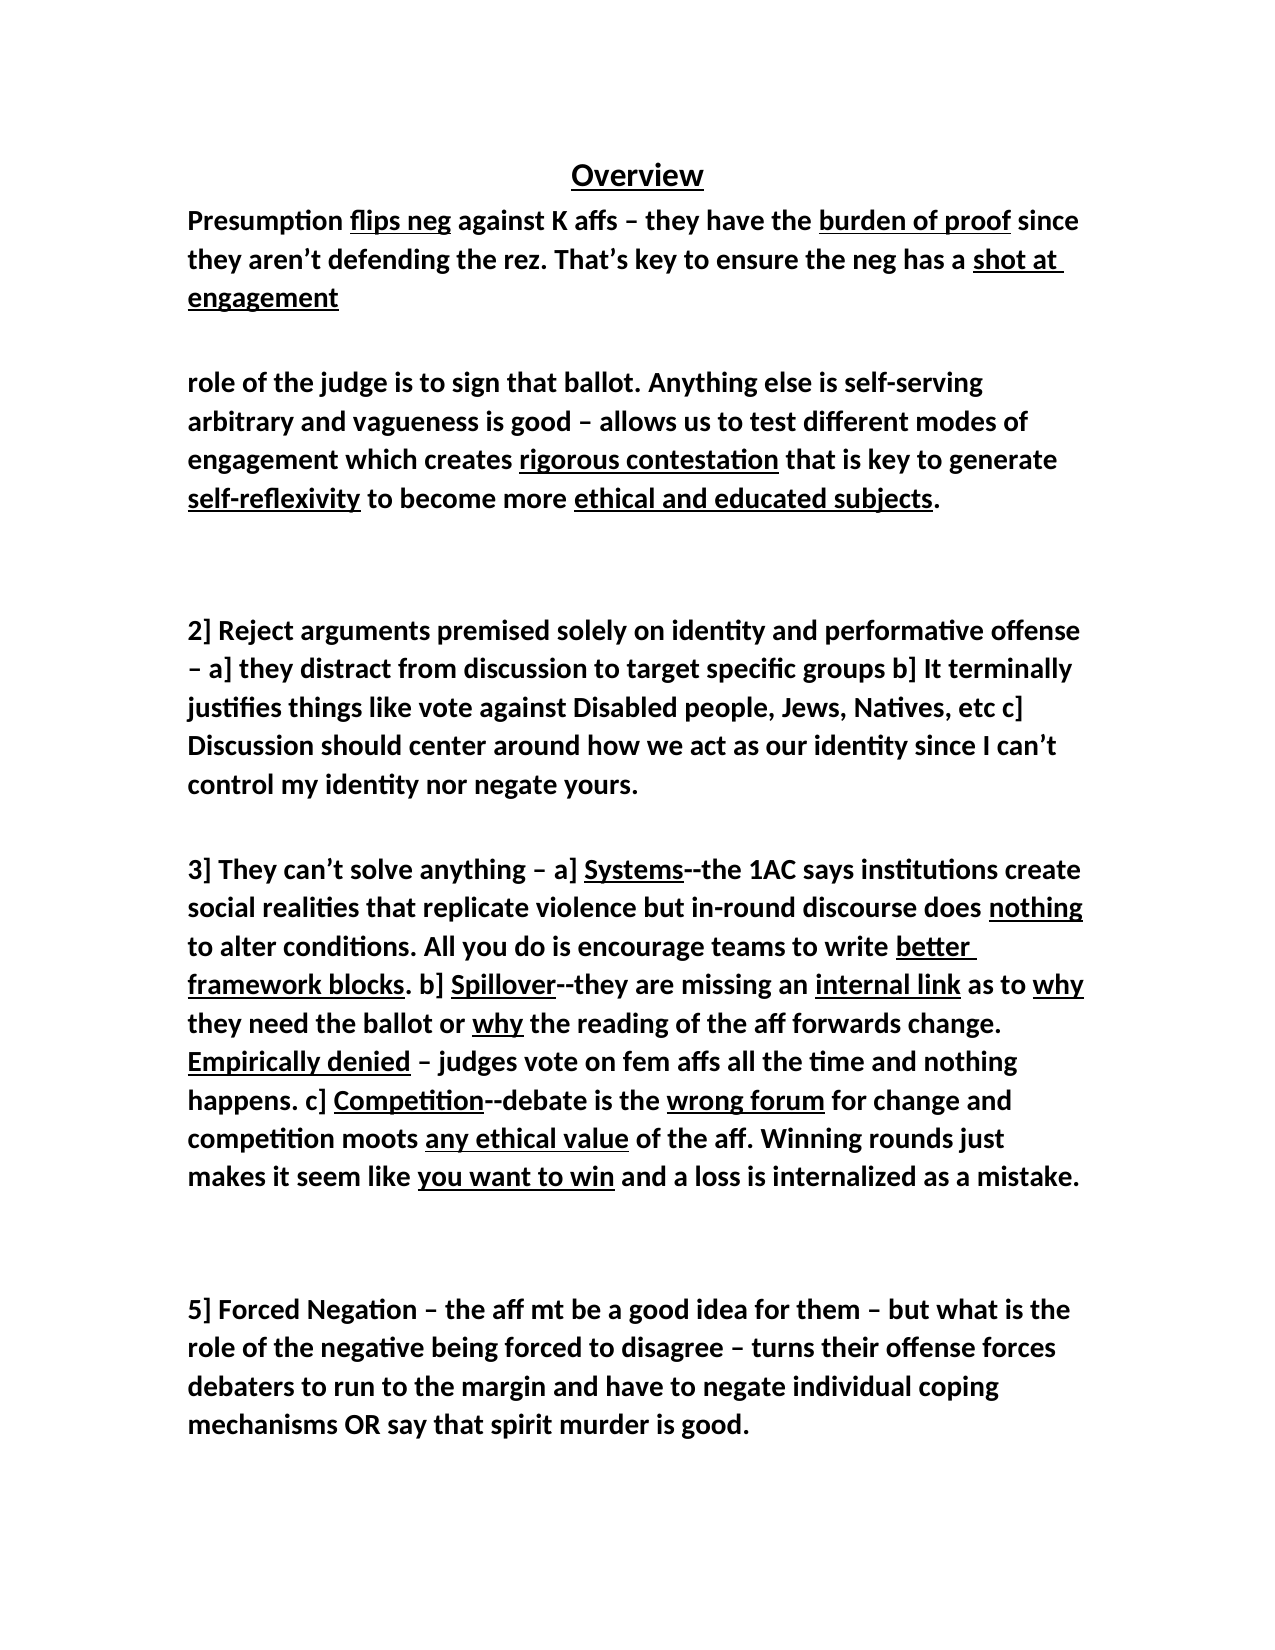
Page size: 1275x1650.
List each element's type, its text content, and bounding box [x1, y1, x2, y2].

subtitle Presumption flips neg against K affs – they have the burden of proof since they aren’t defending the rez. That’s key to ensure the neg has a shot at engagement [187, 202, 1087, 315]
subtitle role of the judge is to sign that ballot. Anything else is self-serving arbitrary and vagueness is good – allows us to test different modes of engagement which creates rigorous contestation that is key to generate self-reflexivity to become more ethical and educated subjects. [187, 364, 1087, 515]
subtitle 2] Reject arguments premised solely on identity and performative offense – a] they distract from discussion to target specific groups b] It terminally justifies things like vote against Disabled people, Jews, Natives, etc c] Discussion should center around how we act as our identity since I can’t control my identity nor negate yours. [187, 612, 1087, 801]
subtitle 3] They can’t solve anything – a] Systems--the 1AC says institutions create social realities that replicate violence but in-round discourse does nothing to alter conditions. All you do is encourage teams to write better framework blocks. b] Spillover--they are missing an internal link as to why they need the ballot or why the reading of the aff forwards change. Empirically denied – judges vote on fem affs all the time and nothing happens. c] Competition--debate is the wrong forum for change and competition moots any ethical value of the aff. Winning rounds just makes it seem like you want to win and a loss is internalized as a mistake. [187, 851, 1087, 1194]
subtitle Overview [187, 154, 1087, 195]
subtitle 5] Forced Negation – the aff mt be a good idea for them – but what is the role of the negative being forced to disagree – turns their offense forces debaters to run to the margin and have to negate individual coping mechanisms OR say that spirit murder is good. [187, 1291, 1087, 1442]
